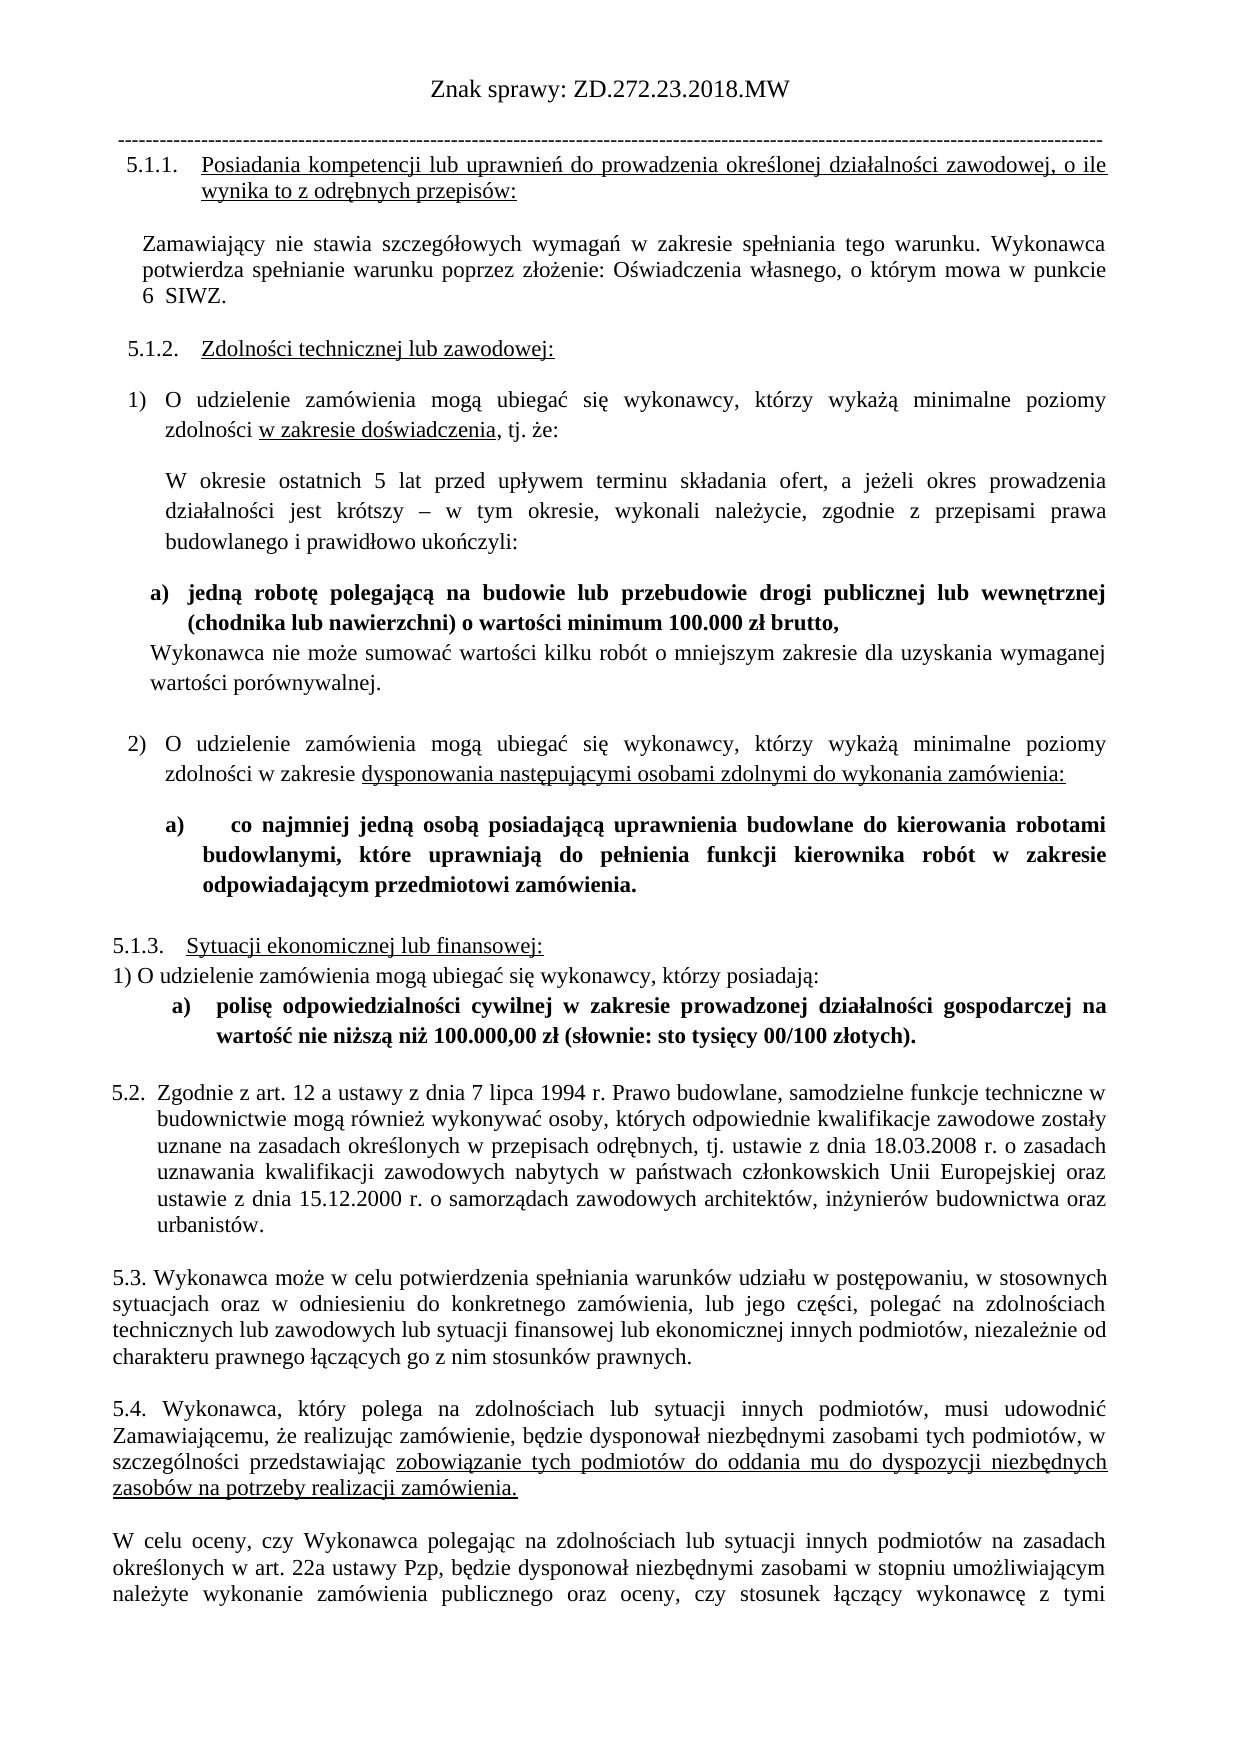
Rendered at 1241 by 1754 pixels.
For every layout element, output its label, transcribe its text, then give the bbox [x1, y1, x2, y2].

list Zamawiający nie stawia szczegółowych wymagań w zakresie spełniania tego warunku. Wykonawca potwierdza spełnianie warunku poprzez złożenie: Oświadczenia własnego, o którym mowa w punkcie 6 SIWZ. [142, 230, 1107, 309]
list O udzielenie zamówienia mogą ubiegać się wykonawcy, którzy wykażą minimalne poziomy zdolności w zakresie doświadczenia, tj. że: [127, 386, 1107, 443]
list jedną robotę polegającą na budowie lub przebudowie drogi publicznej lub wewnętrznej (chodnika lub nawierzchni) o wartości minimum 100.000 zł brutto, [150, 579, 1107, 635]
list O udzielenie zamówienia mogą ubiegać się wykonawcy, którzy wykażą minimalne poziomy zdolności w zakresie dysponowania następującymi osobami zdolnymi do wykonania zamówienia: [127, 730, 1107, 786]
list W okresie ostatnich 5 lat przed upływem terminu składania ofert, a jeżeli okres prowadzenia działalności jest krótszy – w tym okresie, wykonali należycie, zgodnie z przepisami prawa budowlanego i prawidłowo ukończyli: [165, 467, 1107, 554]
text 1) O udzielenie zamówienia mogą ubiegać się wykonawcy, którzy posiadają: [112, 962, 1107, 988]
text 5.1.3. Sytuacji ekonomicznej lub finansowej: [112, 932, 1107, 958]
list Zdolności technicznej lub zawodowej: [127, 335, 1107, 361]
list polisę odpowiedzialności cywilnej w zakresie prowadzonej działalności gospodarczej na wartość nie niższą niż 100.000,00 zł (słownie: sto tysięcy 00/100 złotych). [172, 992, 1107, 1049]
list Posiadania kompetencji lub uprawnień do prowadzenia określonej działalności zawodowej, o ile wynika to z odrębnych przepisów: [126, 151, 1107, 203]
text 5.3. Wykonawca może w celu potwierdzenia spełniania warunków udziału w postępowaniu, w stosownych sytuacjach oraz w odniesieniu do konkretnego zamówienia, lub jego części, polegać na zdolnościach technicznych lub zawodowych lub sytuacji finansowej lub ekonomicznej innych podmiotów, niezależnie od charakteru prawnego łączących go z nim stosunków prawnych. [112, 1264, 1107, 1369]
text Wykonawca nie może sumować wartości kilku robót o mniejszym zakresie dla uzyskania wymaganej wartości porównywalnej. [150, 639, 1107, 696]
list co najmniej jedną osobą posiadającą uprawnienia budowlane do kierowania robotami budowlanymi, które uprawniają do pełnienia funkcji kierownika robót w zakresie odpowiadającym przedmiotowi zamówienia. [165, 811, 1107, 898]
list Zgodnie z art. 12 a ustawy z dnia 7 lipca 1994 r. Prawo budowlane, samodzielne funkcje techniczne w budownictwie mogą również wykonywać osoby, których odpowiednie kwalifikacje zawodowe zostały uznane na zasadach określonych w przepisach odrębnych, tj. ustawie z dnia 18.03.2008 r. o zasadach uznawania kwalifikacji zawodowych nabytych w państwach członkowskich Unii Europejskiej oraz ustawie z dnia 15.12.2000 r. o samorządach zawodowych architektów, inżynierów budownictwa oraz urbanistów. [111, 1079, 1107, 1237]
text 5.4. Wykonawca, który polega na zdolnościach lub sytuacji innych podmiotów, musi udowodnić Zamawiającemu, że realizując zamówienie, będzie dysponował niezbędnymi zasobami tych podmiotów, w szczególności przedstawiając zobowiązanie tych podmiotów do oddania mu do dyspozycji niezbędnych zasobów na potrzeby realizacji zamówienia. [112, 1395, 1107, 1501]
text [112, 1527, 1107, 1606]
